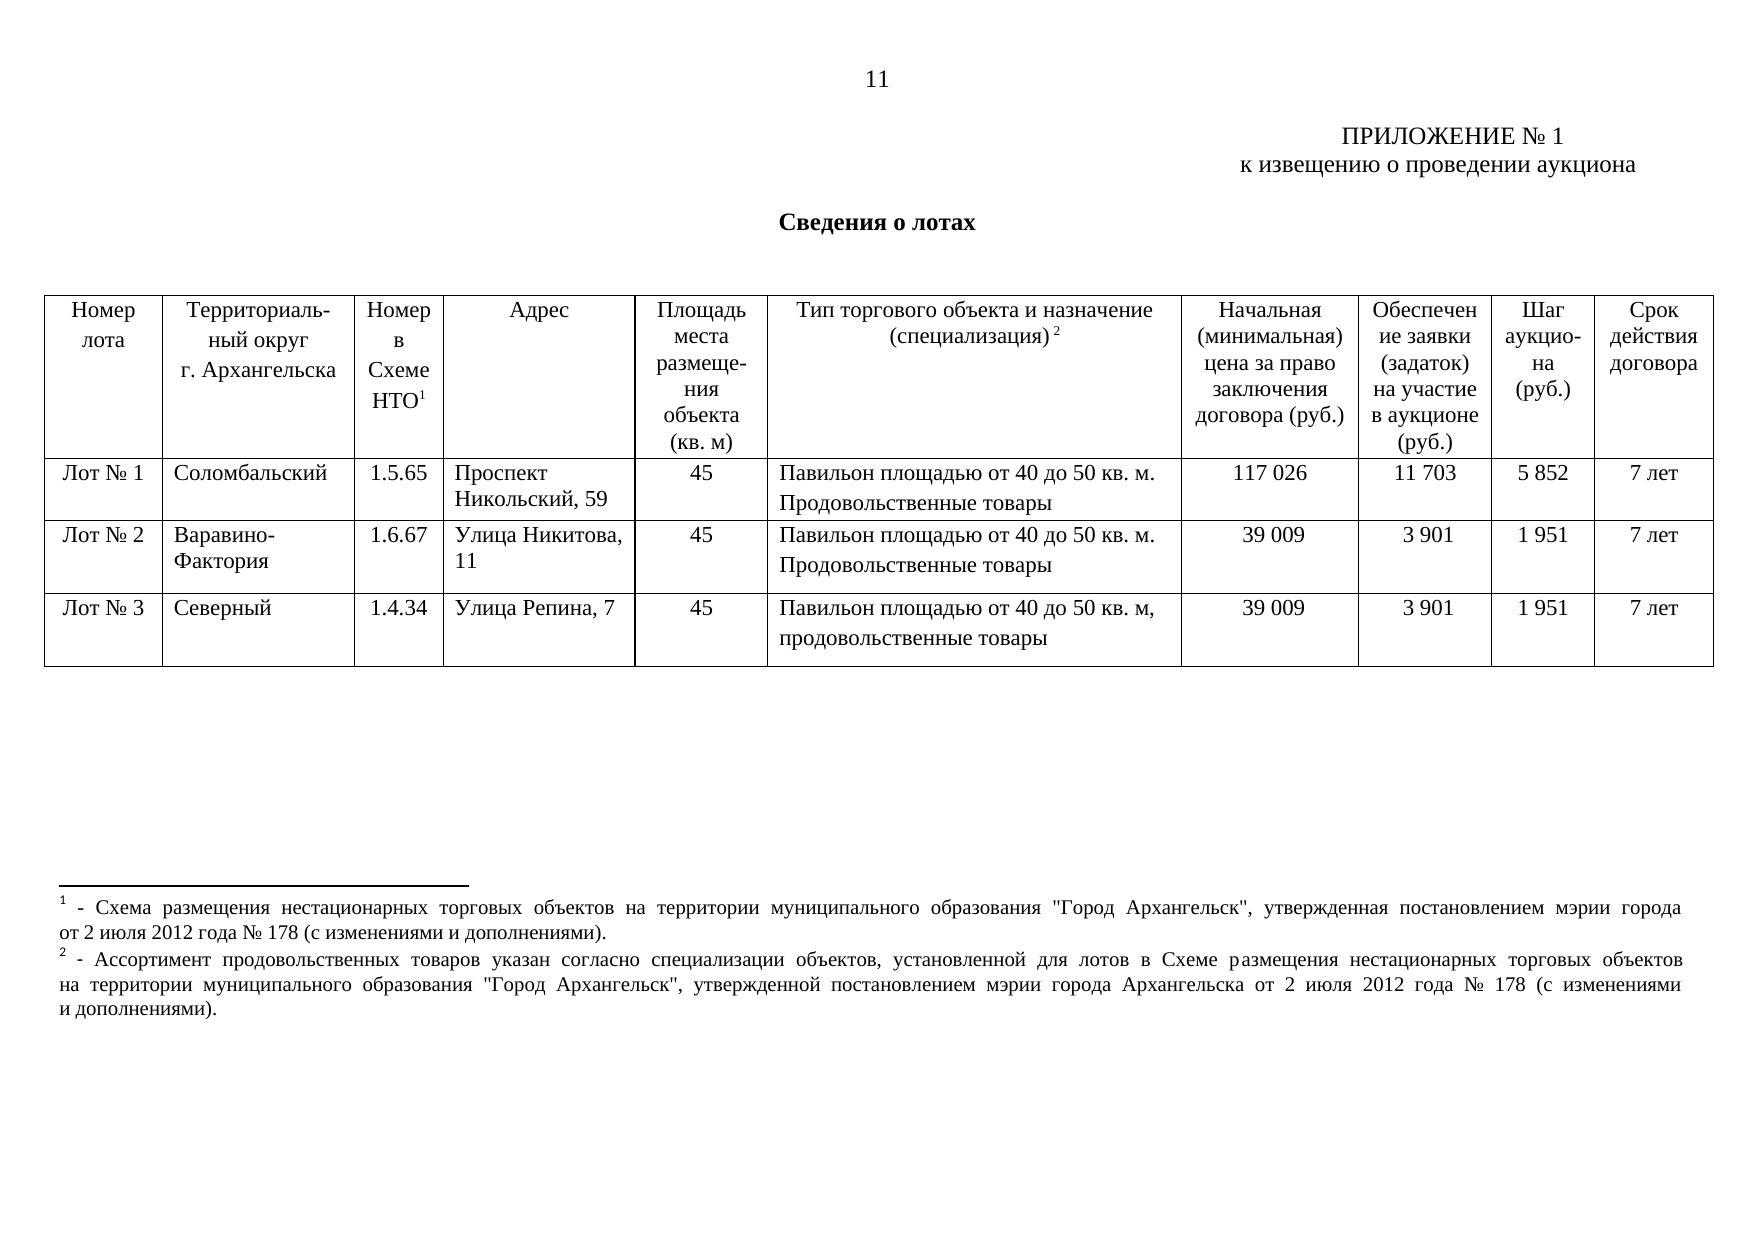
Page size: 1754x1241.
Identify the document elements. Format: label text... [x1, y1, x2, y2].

table_cell Павильон площадью от 40 до 50 кв. м. Продовольственные товары [768, 459, 1181, 519]
table_cell 117 026 [1182, 459, 1358, 519]
table_cell 7 лет [1595, 594, 1713, 666]
table_header Тип торгового объекта и назначение (специализация) [768, 296, 1181, 458]
table_cell 39 009 [1182, 594, 1358, 666]
table_cell 5 852 [1492, 459, 1594, 519]
table_cell Улица Репина, 7 [444, 594, 634, 666]
table_cell Павильон площадью от 40 до 50 кв. м. Продовольственные товары [768, 521, 1181, 593]
text ПРИЛОЖЕНИЕ № 1 [1211, 121, 1695, 149]
table_cell Улица Никитова, 11 [444, 521, 634, 593]
table_header Территориаль-ный округ г. Архангельска [163, 296, 354, 458]
table_header Адрес [444, 296, 634, 458]
table_header Номер лота [45, 296, 162, 458]
table_cell 1.5.65 [355, 459, 443, 519]
table_cell 45 [636, 594, 767, 666]
table_cell 45 [636, 459, 767, 519]
table_cell Варавино-Фактория [163, 521, 354, 593]
table_cell 45 [636, 521, 767, 593]
table_cell Лот № 2 [45, 521, 162, 593]
table_cell 1.4.34 [355, 594, 443, 666]
table_cell Северный [163, 594, 354, 666]
table_cell Соломбальский [163, 459, 354, 519]
table_cell Лот № 3 [45, 594, 162, 666]
table_header Шаг аукцио-на (руб.) [1492, 296, 1594, 458]
table_cell 11 703 [1359, 459, 1491, 519]
table_cell Павильон площадью от 40 до 50 кв. м, продовольственные товары [768, 594, 1181, 666]
text Сведения о лотах [59, 207, 1695, 236]
table_cell 39 009 [1182, 521, 1358, 593]
table_cell 7 лет [1595, 521, 1713, 593]
table_header Обеспечение заявки (задаток) на участие в аукционе (руб.) [1359, 296, 1491, 458]
table_cell 7 лет [1595, 459, 1713, 519]
text к извещению о проведении аукциона [1181, 149, 1695, 178]
table_header Номер в Схеме НТО [355, 296, 443, 458]
table_cell 1 951 [1492, 521, 1594, 593]
table_cell 3 901 [1359, 594, 1491, 666]
table_cell Проспект Никольский, 59 [444, 459, 634, 519]
table_header Площадь места размеще-ния объекта (кв. м) [636, 296, 767, 458]
table_header Начальная (минимальная) цена за право заключения договора (руб.) [1182, 296, 1358, 458]
table_cell 1.6.67 [355, 521, 443, 593]
table_header Срок действия договора [1595, 296, 1713, 458]
table_cell 3 901 [1359, 521, 1491, 593]
table_cell Лот № 1 [45, 459, 162, 519]
table_cell 1 951 [1492, 594, 1594, 666]
